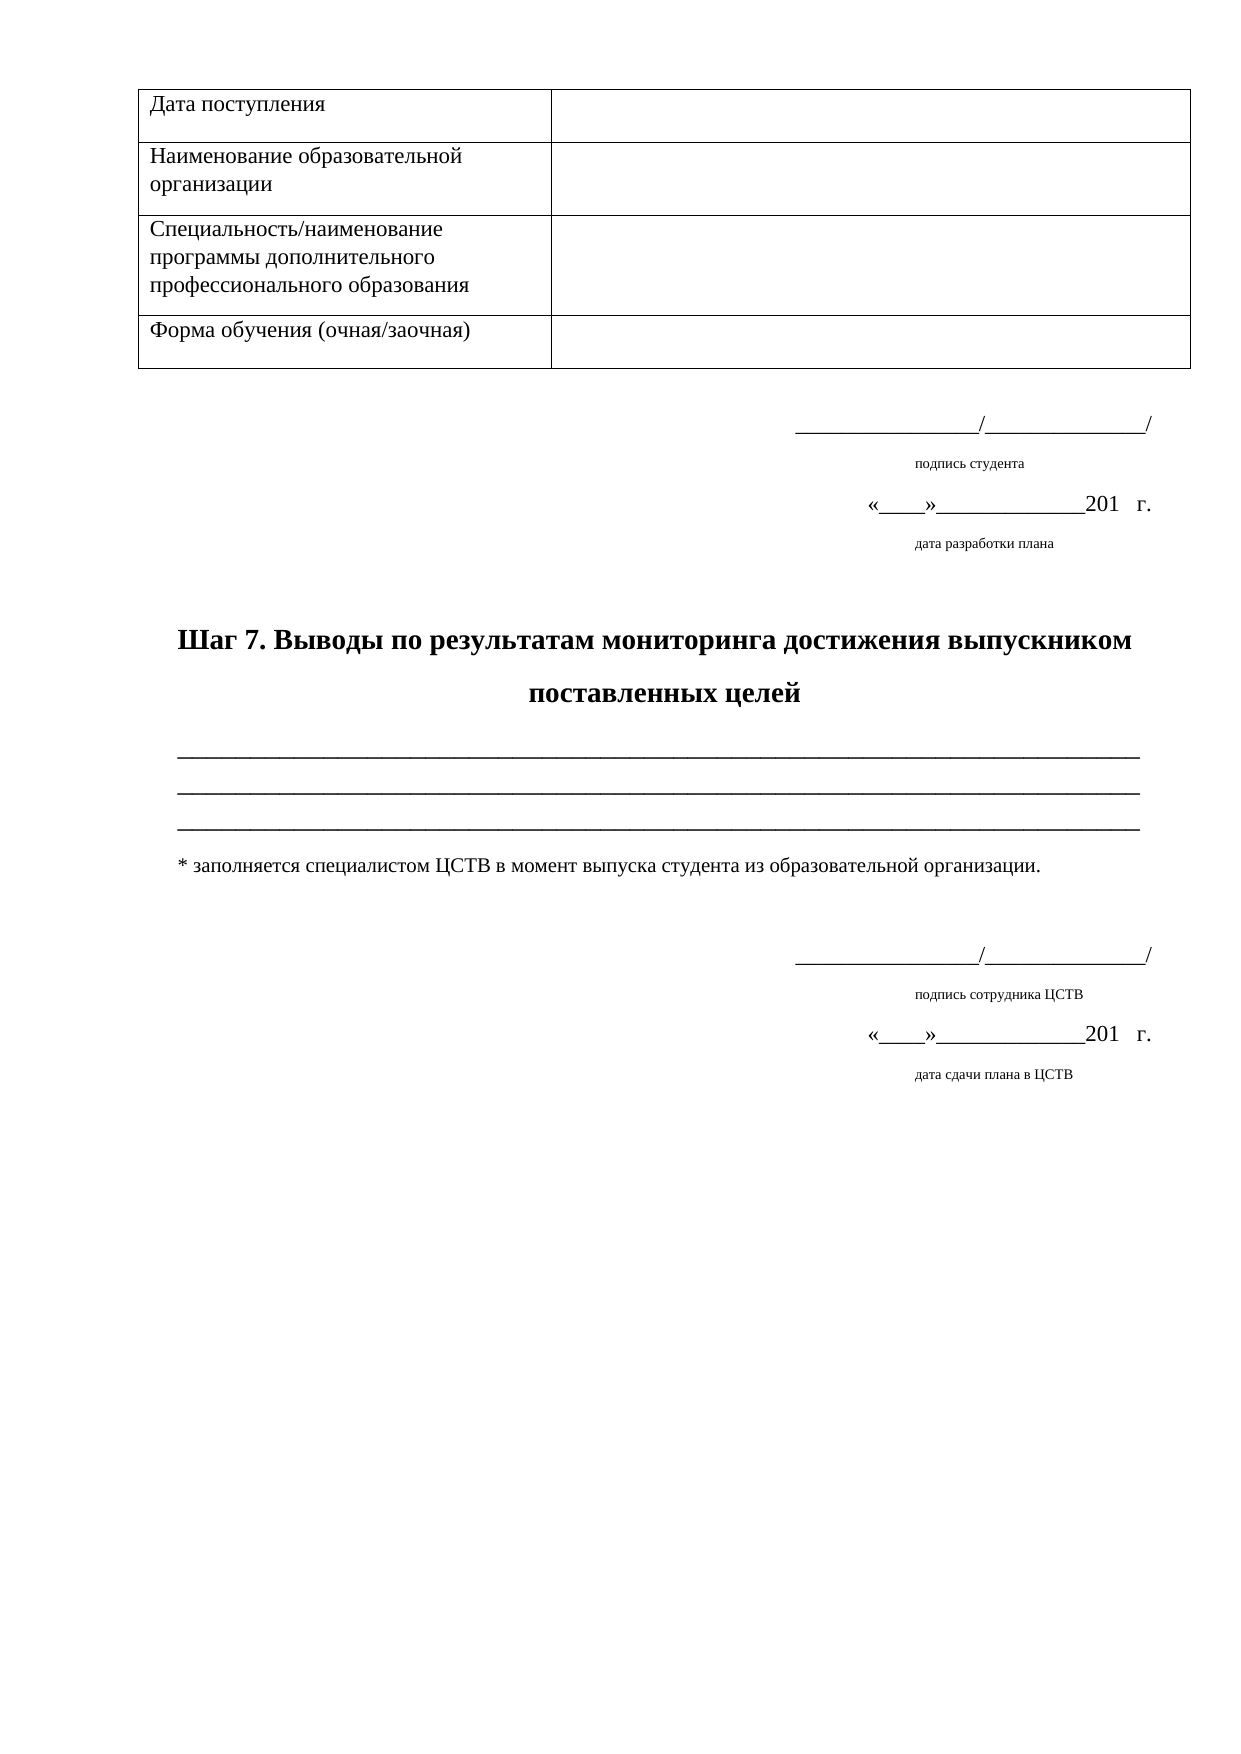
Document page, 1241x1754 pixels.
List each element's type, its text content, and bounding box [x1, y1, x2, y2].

text дата разработки плана [841, 535, 1152, 552]
text Шаг 7. Выводы по результатам мониторинга достижения выпускником [177, 622, 1152, 656]
text поставленных целей [177, 675, 1152, 709]
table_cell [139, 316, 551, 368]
text подпись студента [841, 455, 1152, 472]
text дата сдачи плана в ЦСТВ [841, 1066, 1152, 1082]
text «____»_____________201 г. [177, 1021, 1152, 1047]
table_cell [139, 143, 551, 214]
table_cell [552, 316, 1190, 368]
text ______________________________________________________________________________________________________________________________________________________________________________________________________ [177, 728, 1152, 834]
text ________________/______________/ [177, 410, 1152, 436]
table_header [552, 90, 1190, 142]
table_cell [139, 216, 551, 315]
text ________________/______________/ [177, 941, 1152, 967]
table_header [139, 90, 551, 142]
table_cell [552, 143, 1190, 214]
text * заполняется специалистом ЦСТВ в момент выпуска студента из образовательной организации. [177, 853, 1152, 877]
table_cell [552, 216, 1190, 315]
text «____»_____________201 г. [177, 490, 1152, 516]
text подпись сотрудника ЦСТВ [915, 986, 1152, 1003]
